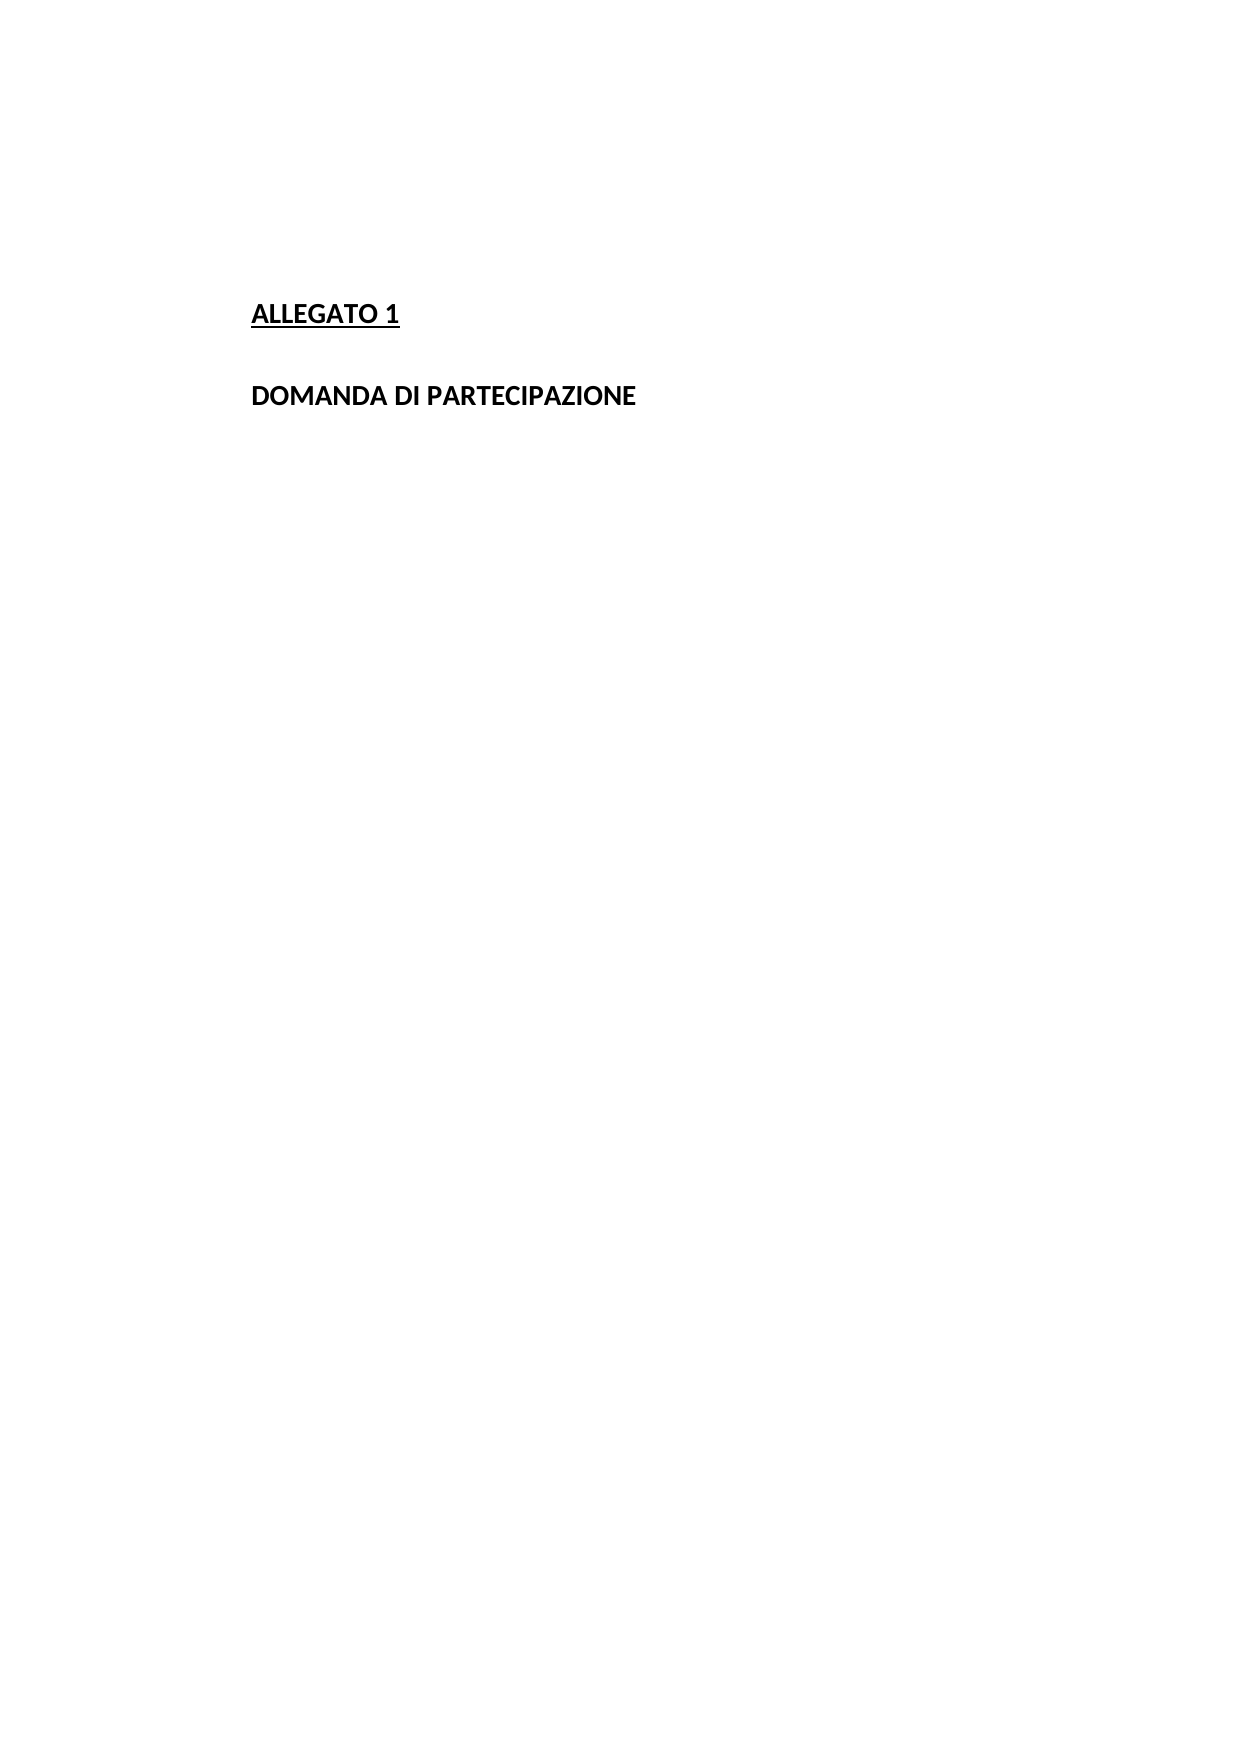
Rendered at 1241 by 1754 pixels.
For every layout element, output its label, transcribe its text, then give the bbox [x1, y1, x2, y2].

text ALLEGATO 1 [251, 295, 1122, 331]
text DOMANDA DI PARTECIPAZIONE [251, 377, 1122, 413]
